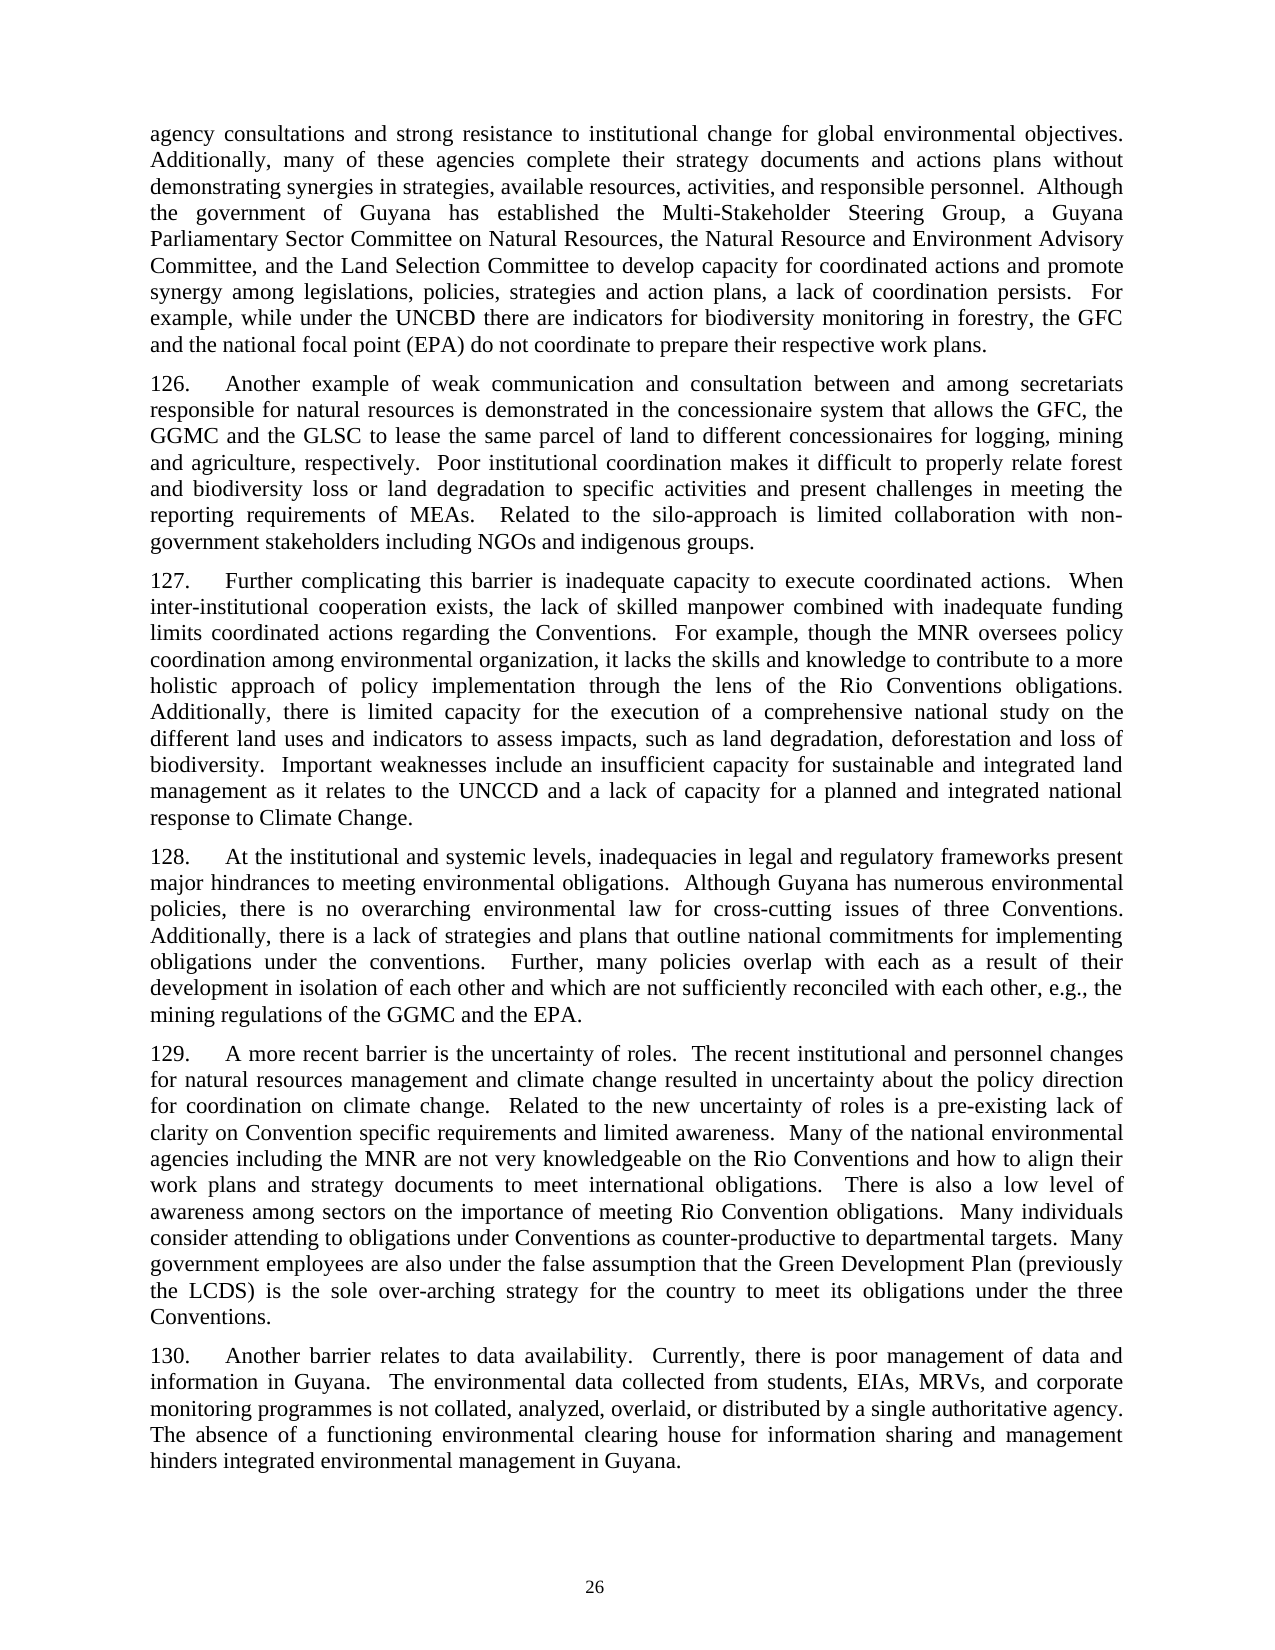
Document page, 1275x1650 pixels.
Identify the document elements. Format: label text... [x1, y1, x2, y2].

text At the institutional and systemic levels, inadequacies in legal and regulatory frameworks present major hindrances to meeting environmental obligations. Although Guyana has numerous environmental policies, there is no overarching environmental law for cross-cutting issues of three Conventions. Additionally, there is a lack of strategies and plans that outline national commitments for implementing obligations under the conventions. Further, many policies overlap with each as a result of their development in isolation of each other and which are not sufficiently reconciled with each other, e.g., the mining regulations of the GGMC and the EPA. [150, 843, 1125, 1027]
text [150, 120, 1125, 357]
text Another example of weak communication and consultation between and among secretariats responsible for natural resources is demonstrated in the concessionaire system that allows the GFC, the GGMC and the GLSC to lease the same parcel of land to different concessionaires for logging, mining and agriculture, respectively. Poor institutional coordination makes it difficult to properly relate forest and biodiversity loss or land degradation to specific activities and present challenges in meeting the reporting requirements of MEAs. Related to the silo-approach is limited collaboration with non-government stakeholders including NGOs and indigenous groups. [150, 370, 1125, 554]
text A more recent barrier is the uncertainty of roles. The recent institutional and personnel changes for natural resources management and climate change resulted in uncertainty about the policy direction for coordination on climate change. Related to the new uncertainty of roles is a pre-existing lack of clarity on Convention specific requirements and limited awareness. Many of the national environmental agencies including the MNR are not very knowledgeable on the Rio Conventions and how to align their work plans and strategy documents to meet international obligations. There is also a low level of awareness among sectors on the importance of meeting Rio Convention obligations. Many individuals consider attending to obligations under Conventions as counter-productive to departmental targets. Many government employees are also under the false assumption that the Green Development Plan (previously the LCDS) is the sole over-arching strategy for the country to meet its obligations under the three Conventions. [150, 1040, 1125, 1329]
text Further complicating this barrier is inadequate capacity to execute coordinated actions. When inter-institutional cooperation exists, the lack of skilled manpower combined with inadequate funding limits coordinated actions regarding the Conventions. For example, though the MNR oversees policy coordination among environmental organization, it lacks the skills and knowledge to contribute to a more holistic approach of policy implementation through the lens of the Rio Conventions obligations. Additionally, there is limited capacity for the execution of a comprehensive national study on the different land uses and indicators to assess impacts, such as land degradation, deforestation and loss of biodiversity. Important weaknesses include an insufficient capacity for sustainable and integrated land management as it relates to the UNCCD and a lack of capacity for a planned and integrated national response to Climate Change. [150, 567, 1125, 830]
text Another barrier relates to data availability. Currently, there is poor management of data and information in Guyana. The environmental data collected from students, EIAs, MRVs, and corporate monitoring programmes is not collated, analyzed, overlaid, or distributed by a single authoritative agency. The absence of a functioning environmental clearing house for information sharing and management hinders integrated environmental management in Guyana. [150, 1342, 1125, 1474]
